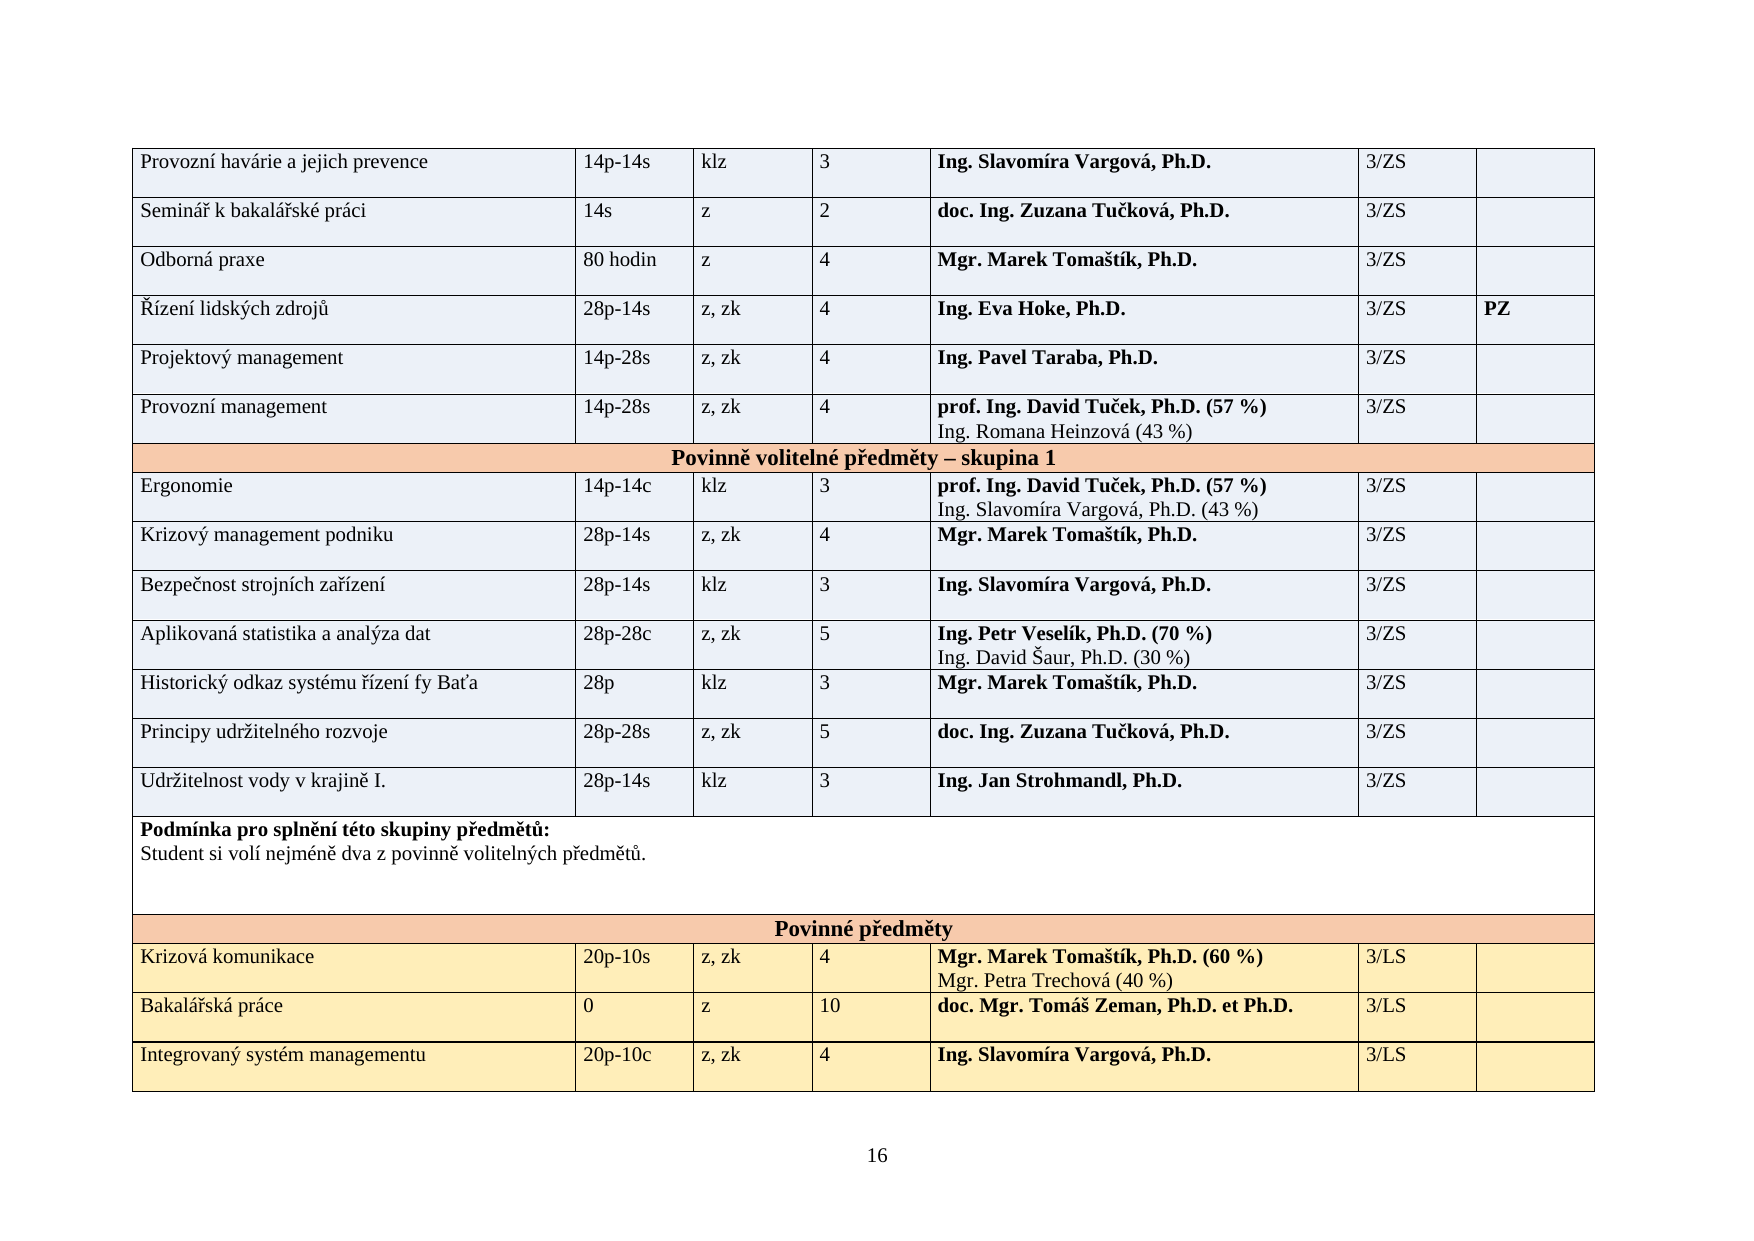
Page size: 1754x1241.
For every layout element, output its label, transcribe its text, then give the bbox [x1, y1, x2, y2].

table_cell 4 [813, 1043, 930, 1091]
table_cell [931, 1043, 1358, 1091]
table_cell 28p-28c [576, 621, 693, 669]
table_cell 14p-28s [576, 395, 693, 443]
table_cell 28p-14s [576, 522, 693, 570]
table_cell 4 [813, 944, 930, 992]
table_cell klz [694, 473, 812, 521]
table_cell 3/ZS [1359, 473, 1476, 521]
table_cell Mgr. Marek Tomaštík, Ph.D. [931, 670, 1358, 718]
table_cell klz [694, 768, 812, 816]
table_cell Seminář k bakalářské práci [133, 198, 575, 246]
table_cell Ing. Slavomíra Vargová, Ph.D. [931, 149, 1358, 197]
table_cell Aplikovaná statistika a analýza dat [133, 621, 575, 669]
table_cell klz [694, 571, 812, 619]
table_cell Odborná praxe [133, 247, 575, 295]
table_cell [1477, 670, 1594, 718]
table_cell 14p-28s [576, 345, 693, 393]
table_cell Udržitelnost vody v krajině I. [133, 768, 575, 816]
table_cell 3/LS [1359, 1043, 1476, 1091]
table_cell Krizový management podniku [133, 522, 575, 570]
table_cell 4 [813, 247, 930, 295]
table_cell 3/ZS [1359, 621, 1476, 669]
table_cell [1477, 198, 1594, 246]
table_cell 20p-10s [576, 944, 693, 992]
table_cell 5 [813, 719, 930, 767]
table_cell doc. Ing. Zuzana Tučková, Ph.D. [931, 198, 1358, 246]
table_cell [1477, 473, 1594, 521]
table_cell z, zk [694, 1043, 812, 1091]
table_cell z, zk [694, 296, 812, 344]
table_cell klz [694, 149, 812, 197]
table_cell prof. Ing. David Tuček, Ph.D. (57 %) Ing. Slavomíra Vargová, Ph.D. (43 %) [931, 473, 1358, 521]
table_cell 80 hodin [576, 247, 693, 295]
table_cell 14p-14c [576, 473, 693, 521]
table_cell Ing. Eva Hoke, Ph.D. [931, 296, 1358, 344]
table_cell z, zk [694, 944, 812, 992]
table_cell 28p-14s [576, 768, 693, 816]
table_cell 3/LS [1359, 993, 1476, 1041]
table_cell Krizová komunikace [133, 944, 575, 992]
table_cell [1477, 571, 1594, 619]
table_cell [1477, 621, 1594, 669]
table_cell [1477, 1043, 1594, 1091]
table_cell 4 [813, 522, 930, 570]
table_cell klz [694, 670, 812, 718]
table_cell 3/ZS [1359, 719, 1476, 767]
table_cell 28p [576, 670, 693, 718]
table_cell 4 [813, 296, 930, 344]
table_cell z, zk [694, 621, 812, 669]
table_cell 28p-14s [576, 296, 693, 344]
table_cell [1477, 247, 1594, 295]
table_cell 10 [813, 993, 930, 1041]
table_cell Ing. Jan Strohmandl, Ph.D. [931, 768, 1358, 816]
table_cell doc. Mgr. Tomáš Zeman, Ph.D. et Ph.D. [931, 993, 1358, 1041]
table_cell [1477, 345, 1594, 393]
table_cell 3/ZS [1359, 198, 1476, 246]
table_cell Projektový management [133, 345, 575, 393]
table_cell Řízení lidských zdrojů [133, 296, 575, 344]
table_cell Ergonomie [133, 473, 575, 521]
table_cell 4 [813, 395, 930, 443]
table_cell z [694, 993, 812, 1041]
table_cell Ing. Pavel Taraba, Ph.D. [931, 345, 1358, 393]
table_cell z, zk [694, 522, 812, 570]
table_cell z [694, 198, 812, 246]
table_cell 3/ZS [1359, 149, 1476, 197]
table_cell [1477, 993, 1594, 1041]
table_cell Povinně volitelné předměty – skupina 1 [133, 444, 1594, 472]
table_cell 3/LS [1359, 944, 1476, 992]
table_cell 3/ZS [1359, 768, 1476, 816]
table_cell [1477, 522, 1594, 570]
table_cell Historický odkaz systému řízení fy Baťa [133, 670, 575, 718]
table_cell z, zk [694, 395, 812, 443]
table_cell Povinné předměty [133, 915, 1594, 943]
table_cell PZ [1477, 296, 1594, 344]
table_cell Bezpečnost strojních zařízení [133, 571, 575, 619]
table_cell 3 [813, 670, 930, 718]
table_cell 14s [576, 198, 693, 246]
table_cell 4 [813, 345, 930, 393]
table_cell 20p-10c [576, 1043, 693, 1091]
table_cell 2 [813, 198, 930, 246]
table_cell z, zk [694, 345, 812, 393]
table_cell Mgr. Marek Tomaštík, Ph.D. [931, 522, 1358, 570]
table_cell [1477, 944, 1594, 992]
table_cell 3 [813, 473, 930, 521]
table_cell 3 [813, 768, 930, 816]
table_cell Ing. Petr Veselík, Ph.D. (70 %) Ing. David Šaur, Ph.D. (30 %) [931, 621, 1358, 669]
table_cell 3/ZS [1359, 571, 1476, 619]
table_cell 0 [576, 993, 693, 1041]
table_cell 3/ZS [1359, 247, 1476, 295]
table_cell 14p-14s [576, 149, 693, 197]
table_cell Bakalářská práce [133, 993, 575, 1041]
table_cell 3/ZS [1359, 345, 1476, 393]
table_cell prof. Ing. David Tuček, Ph.D. (57 %) Ing. Romana Heinzová (43 %) [931, 395, 1358, 443]
table_cell 3 [813, 571, 930, 619]
table_cell 28p-28s [576, 719, 693, 767]
table_cell [1477, 395, 1594, 443]
table_cell 3/ZS [1359, 522, 1476, 570]
table_cell Podmínka pro splnění této skupiny předmětů: Student si volí nejméně dva z povinně volitelných předmětů. [133, 817, 1594, 913]
table_cell Mgr. Marek Tomaštík, Ph.D. (60 %) Mgr. Petra Trechová (40 %) [931, 944, 1358, 992]
table_cell z, zk [694, 719, 812, 767]
table_cell 3/ZS [1359, 395, 1476, 443]
table_cell [1477, 768, 1594, 816]
table_cell Integrovaný systém managementu [133, 1043, 575, 1091]
table_cell Mgr. Marek Tomaštík, Ph.D. [931, 247, 1358, 295]
table_cell 28p-14s [576, 571, 693, 619]
table_cell 3/ZS [1359, 296, 1476, 344]
table_cell [1477, 719, 1594, 767]
table_cell 3/ZS [1359, 670, 1476, 718]
table_cell 5 [813, 621, 930, 669]
table_cell Principy udržitelného rozvoje [133, 719, 575, 767]
table_cell [1477, 149, 1594, 197]
table_cell z [694, 247, 812, 295]
table_cell Ing. Slavomíra Vargová, Ph.D. [931, 571, 1358, 619]
table_cell Provozní havárie a jejich prevence [133, 149, 575, 197]
table_cell Provozní management [133, 395, 575, 443]
table_cell doc. Ing. Zuzana Tučková, Ph.D. [931, 719, 1358, 767]
table_cell 3 [813, 149, 930, 197]
